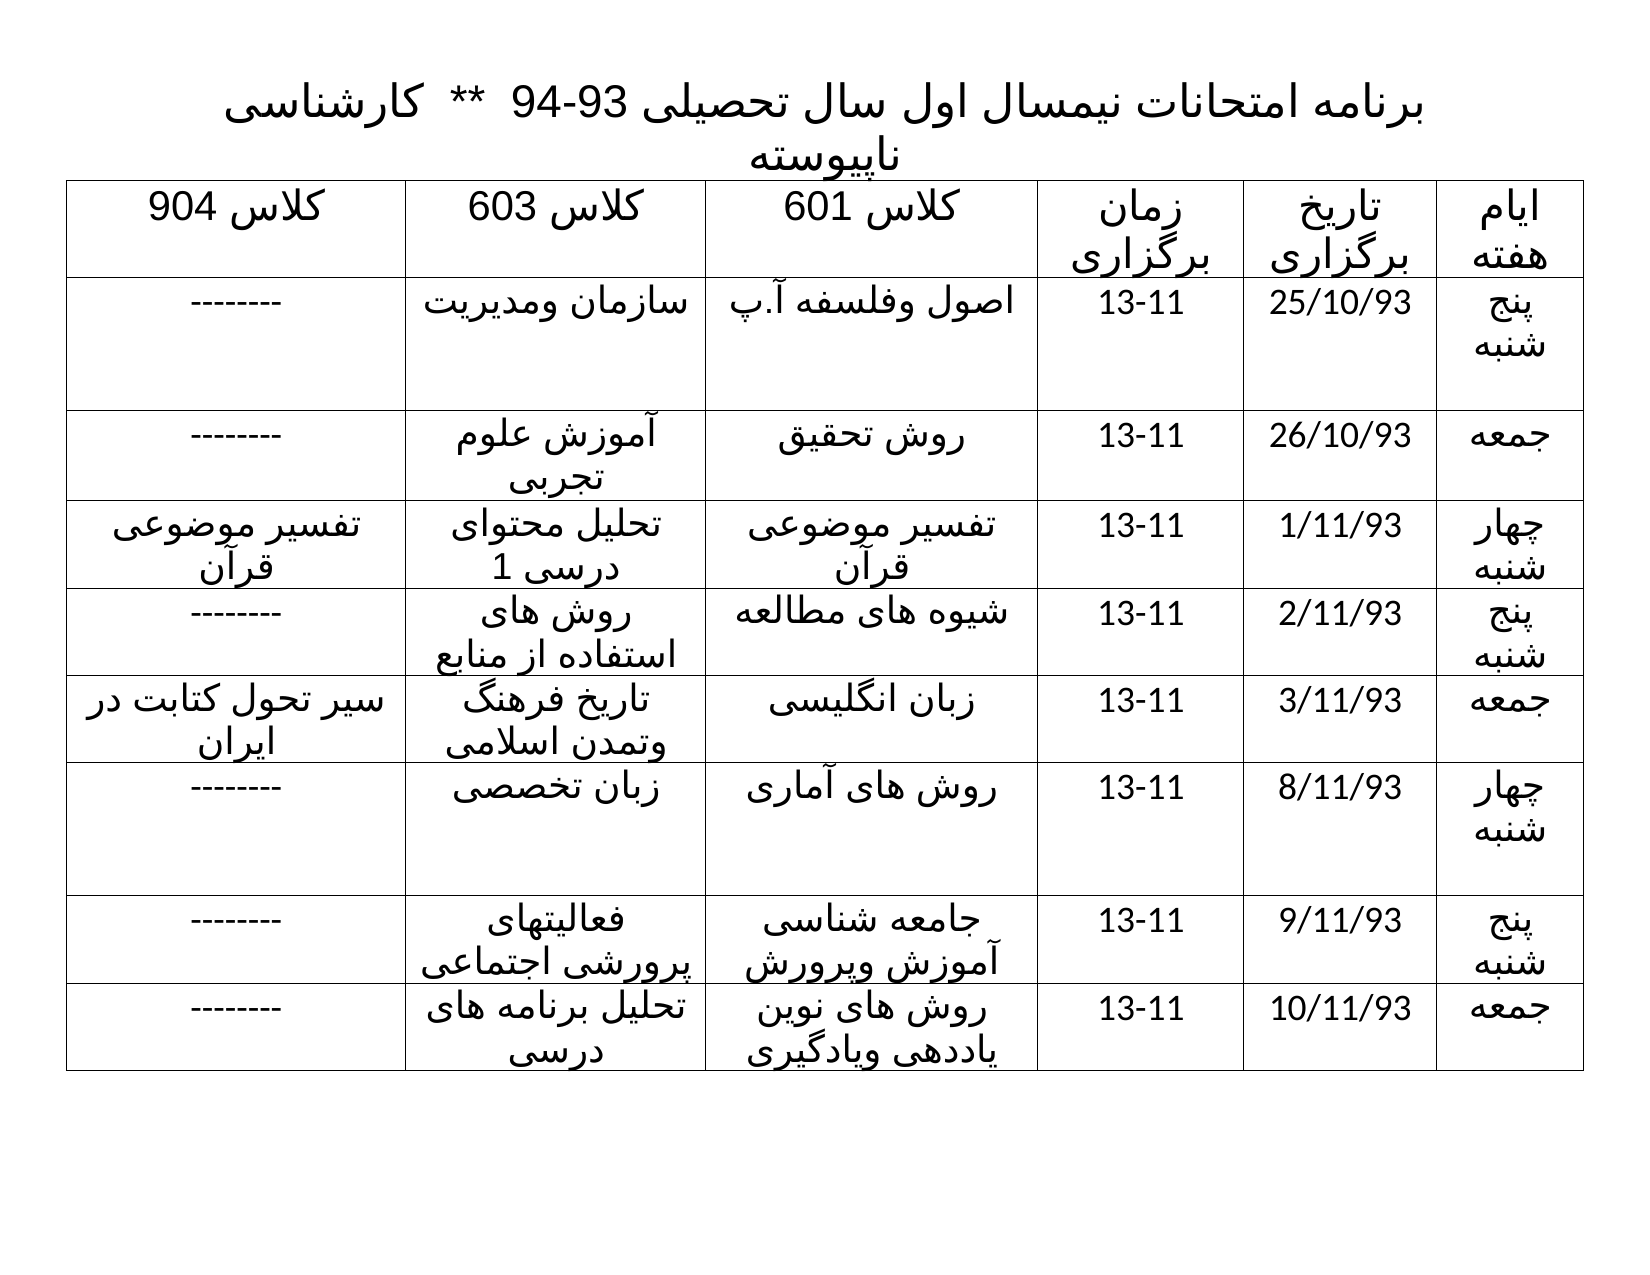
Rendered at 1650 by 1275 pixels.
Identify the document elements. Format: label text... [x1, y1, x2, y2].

table_cell جمعه [1437, 984, 1583, 1070]
table_header تاریخ برگزاری [1244, 181, 1436, 277]
table_cell 8/11/93 [1244, 763, 1436, 895]
table_cell جمعه [1437, 411, 1583, 500]
table_cell تحلیل برنامه های درسی [406, 984, 705, 1070]
table_cell تفسیر موضوعی قرآن [67, 501, 405, 588]
table_cell پنج شنبه [1437, 278, 1583, 410]
table_cell 13-11 [1038, 676, 1243, 762]
table_cell اصول وفلسفه آ.پ [706, 278, 1037, 410]
table_cell 10/11/93 [1244, 984, 1436, 1070]
table_header کلاس 904 [67, 181, 405, 277]
table_header ایام هفته [1437, 181, 1583, 277]
table_cell 2/11/93 [1244, 589, 1436, 675]
table_cell -------- [67, 278, 405, 410]
table_cell روش های استفاده از منابع [406, 589, 705, 675]
table_cell 9/11/93 [1244, 896, 1436, 983]
table_cell آموزش علوم تجربی [406, 411, 705, 500]
table_cell فعالیتهای پرورشی اجتماعی [406, 896, 705, 983]
table_cell 1/11/93 [1244, 501, 1436, 588]
table_header کلاس 603 [406, 181, 705, 277]
table_cell -------- [67, 896, 405, 983]
table_cell 3/11/93 [1244, 676, 1436, 762]
table_cell پنج شنبه [1437, 589, 1583, 675]
table_cell 13-11 [1038, 896, 1243, 983]
table_cell -------- [67, 763, 405, 895]
table_cell تفسیر موضوعی قرآن [706, 501, 1037, 588]
table_cell روش های آماری [706, 763, 1037, 895]
table_cell جمعه [1437, 676, 1583, 762]
table_cell 13-11 [1038, 589, 1243, 675]
table_cell پنج شنبه [1437, 896, 1583, 983]
table_cell -------- [67, 589, 405, 675]
table_cell 13-11 [1038, 984, 1243, 1070]
table_cell جامعه شناسی آموزش وپرورش [706, 896, 1037, 983]
table_cell 26/10/93 [1244, 411, 1436, 500]
table_cell چهار شنبه [1437, 501, 1583, 588]
table_cell -------- [67, 411, 405, 500]
table_cell 13-11 [1038, 501, 1243, 588]
table_header زمان برگزاری [1038, 181, 1243, 277]
table_cell چهار شنبه [1437, 763, 1583, 895]
table_cell 13-11 [1038, 411, 1243, 500]
table_cell -------- [67, 984, 405, 1070]
table_cell سیر تحول کتابت در ایران [67, 676, 405, 762]
table_cell شیوه های مطالعه [706, 589, 1037, 675]
table_cell روش تحقیق [706, 411, 1037, 500]
table_cell 13-11 [1038, 763, 1243, 895]
table_cell تاریخ فرهنگ وتمدن اسلامی [406, 676, 705, 762]
table_cell تحلیل محتوای درسی 1 [406, 501, 705, 588]
table_cell 13-11 [1038, 278, 1243, 410]
table_header کلاس 601 [706, 181, 1037, 277]
table_cell سازمان ومدیریت [406, 278, 705, 410]
table_cell زبان انگلیسی [706, 676, 1037, 762]
table_cell 25/10/93 [1244, 278, 1436, 410]
table_cell زبان تخصصی [406, 763, 705, 895]
table_cell روش های نوین یاددهی ویادگیری [706, 984, 1037, 1070]
